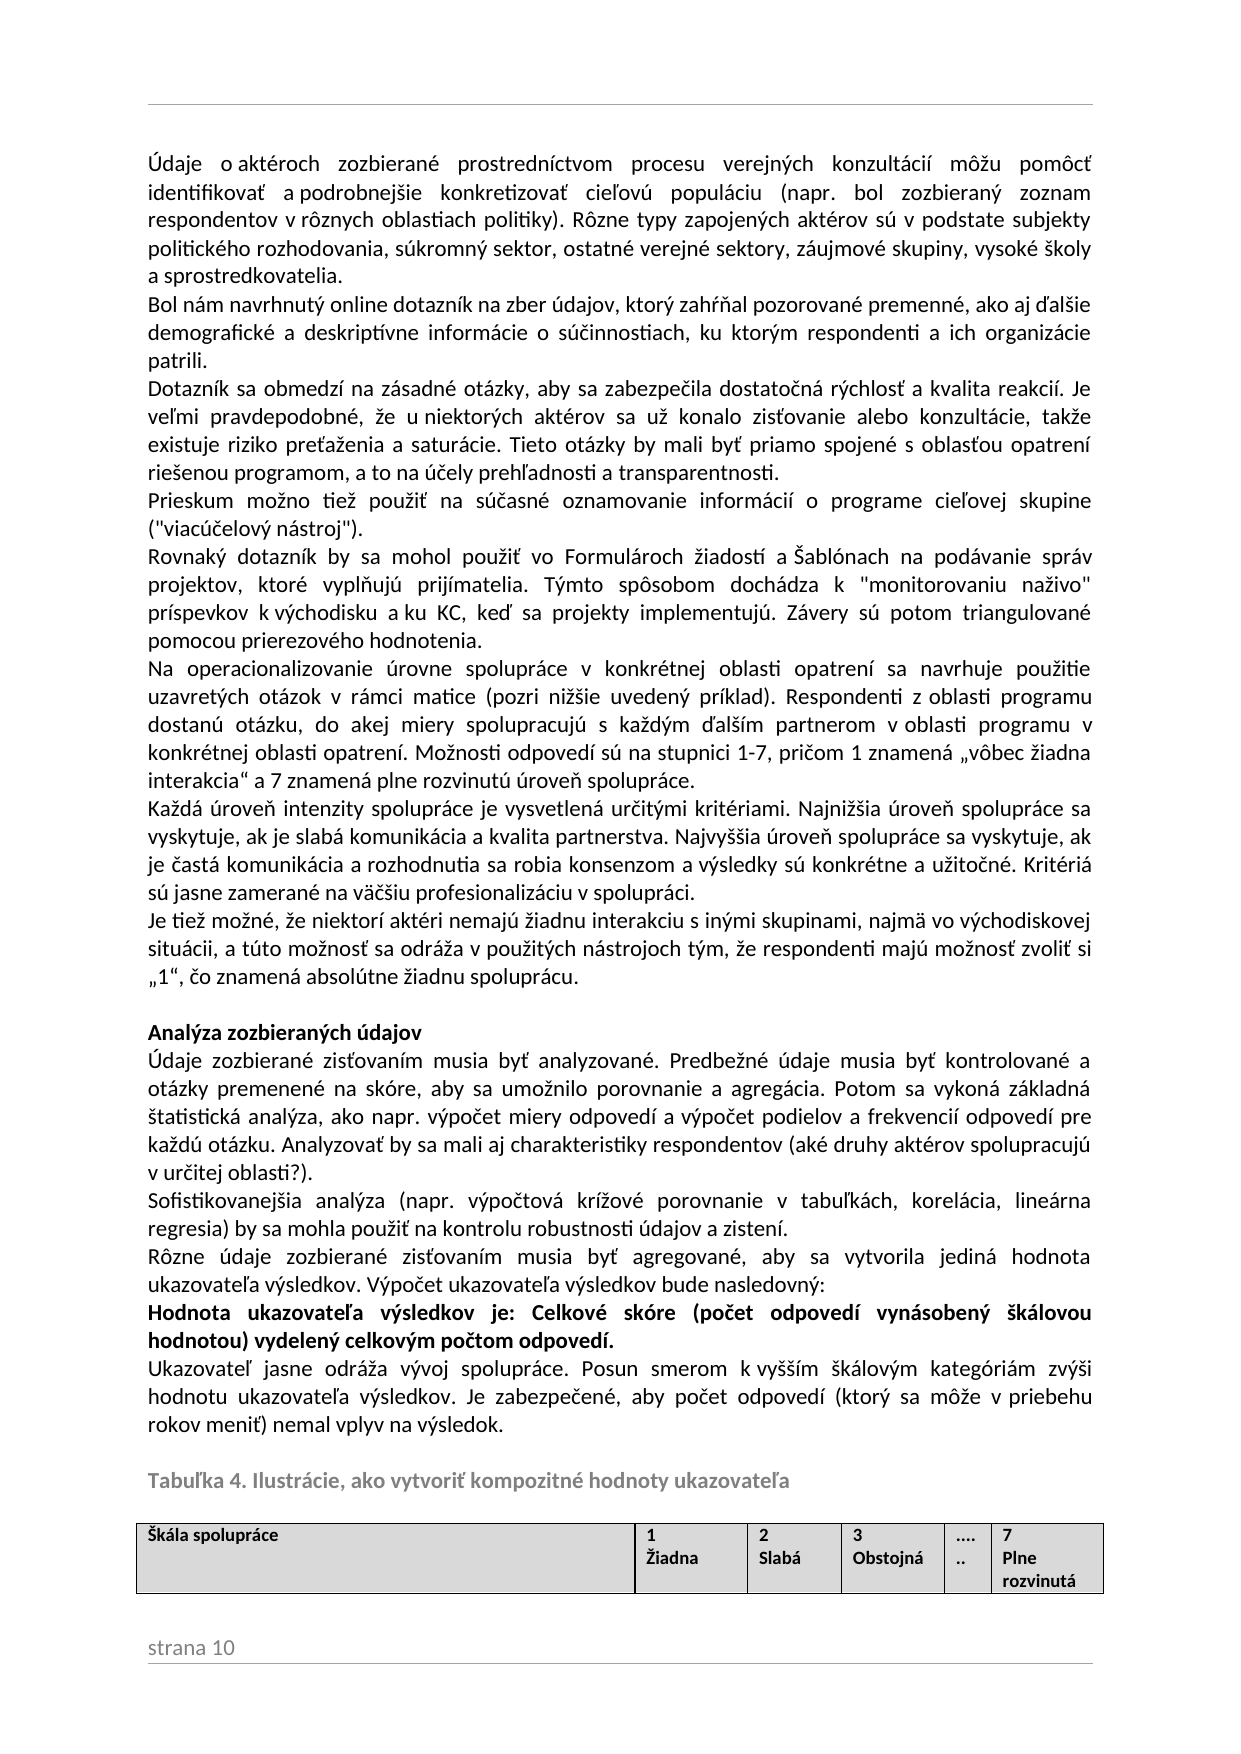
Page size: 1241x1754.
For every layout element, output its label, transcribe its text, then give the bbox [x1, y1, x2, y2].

table_header Škála spolupráce [137, 1524, 634, 1592]
text Rovnaký dotazník by sa mohol použiť vo Formulároch žiadostí a Šablónach na podávanie správ projektov, ktoré vyplňujú prijímatelia. Týmto spôsobom dochádza k "monitorovaniu naživo" príspevkov k východisku a ku KC, keď sa projekty implementujú. Závery sú potom triangulované pomocou prierezového hodnotenia. [148, 542, 1093, 654]
text Na operacionalizovanie úrovne spolupráce v konkrétnej oblasti opatrení sa navrhuje použitie uzavretých otázok v rámci matice (pozri nižšie uvedený príklad). Respondenti z oblasti programu dostanú otázku, do akej miery spolupracujú s každým ďalším partnerom v oblasti programu v konkrétnej oblasti opatrení. Možnosti odpovedí sú na stupnici 1-7, pričom 1 znamená „vôbec žiadna interakcia“ a 7 znamená plne rozvinutú úroveň spolupráce. [148, 654, 1093, 794]
table_header 7 Plne rozvinutá [992, 1524, 1103, 1592]
text Rôzne údaje zozbierané zisťovaním musia byť agregované, aby sa vytvorila jediná hodnota ukazovateľa výsledkov. Výpočet ukazovateľa výsledkov bude nasledovný: [148, 1242, 1093, 1298]
text Bol nám navrhnutý online dotazník na zber údajov, ktorý zahŕňal pozorované premenné, ako aj ďalšie demografické a deskriptívne informácie o súčinnostiach, ku ktorým respondenti a ich organizácie patrili. [148, 290, 1093, 374]
text Dotazník sa obmedzí na zásadné otázky, aby sa zabezpečila dostatočná rýchlosť a kvalita reakcií. Je veľmi pravdepodobné, že u niektorých aktérov sa už konalo zisťovanie alebo konzultácie, takže existuje riziko preťaženia a saturácie. Tieto otázky by mali byť priamo spojené s oblasťou opatrení riešenou programom, a to na účely prehľadnosti a transparentnosti. [148, 374, 1093, 486]
table_header .... .. [945, 1524, 991, 1592]
text Sofistikovanejšia analýza (napr. výpočtová krížové porovnanie v tabuľkách, korelácia, lineárna regresia) by sa mohla použiť na kontrolu robustnosti údajov a zistení. [148, 1186, 1093, 1242]
text Prieskum možno tiež použiť na súčasné oznamovanie informácií o programe cieľovej skupine ("viacúčelový nástroj"). [148, 486, 1093, 542]
text Tabuľka 4. Ilustrácie, ako vytvoriť kompozitné hodnoty ukazovateľa [148, 1467, 1093, 1494]
text Údaje o aktéroch zozbierané prostredníctvom procesu verejných konzultácií môžu pomôcť identifikovať a podrobnejšie konkretizovať cieľovú populáciu (napr. bol zozbieraný zoznam respondentov v rôznych oblastiach politiky). Rôzne typy zapojených aktérov sú v podstate subjekty politického rozhodovania, súkromný sektor, ostatné verejné sektory, záujmové skupiny, vysoké školy a sprostredkovatelia. [148, 149, 1093, 290]
text Hodnota ukazovateľa výsledkov je: Celkové skóre (počet odpovedí vynásobený škálovou hodnotou) vydelený celkovým počtom odpovedí. [148, 1298, 1093, 1354]
text Ukazovateľ jasne odráža vývoj spolupráce. Posun smerom k vyšším škálovým kategóriám zvýši hodnotu ukazovateľa výsledkov. Je zabezpečené, aby počet odpovedí (ktorý sa môže v priebehu rokov meniť) nemal vplyv na výsledok. [148, 1354, 1093, 1438]
table_header 2 Slabá [748, 1524, 841, 1592]
text Údaje zozbierané zisťovaním musia byť analyzované. Predbežné údaje musia byť kontrolované a otázky premenené na skóre, aby sa umožnilo porovnanie a agregácia. Potom sa vykoná základná štatistická analýza, ako napr. výpočet miery odpovedí a výpočet podielov a frekvencií odpovedí pre každú otázku. Analyzovať by sa mali aj charakteristiky respondentov (aké druhy aktérov spolupracujú v určitej oblasti?). [148, 1046, 1093, 1186]
text Analýza zozbieraných údajov [148, 1018, 1093, 1046]
table_header 1 Žiadna [636, 1524, 747, 1592]
table_header 3 Obstojná [842, 1524, 944, 1592]
text Každá úroveň intenzity spolupráce je vysvetlená určitými kritériami. Najnižšia úroveň spolupráce sa vyskytuje, ak je slabá komunikácia a kvalita partnerstva. Najvyššia úroveň spolupráce sa vyskytuje, ak je častá komunikácia a rozhodnutia sa robia konsenzom a výsledky sú konkrétne a užitočné. Kritériá sú jasne zamerané na väčšiu profesionalizáciu v spolupráci. [148, 794, 1093, 906]
text Je tiež možné, že niektorí aktéri nemajú žiadnu interakciu s inými skupinami, najmä vo východiskovej situácii, a túto možnosť sa odráža v použitých nástrojoch tým, že respondenti majú možnosť zvoliť si „1“, čo znamená absolútne žiadnu spoluprácu. [148, 906, 1093, 990]
